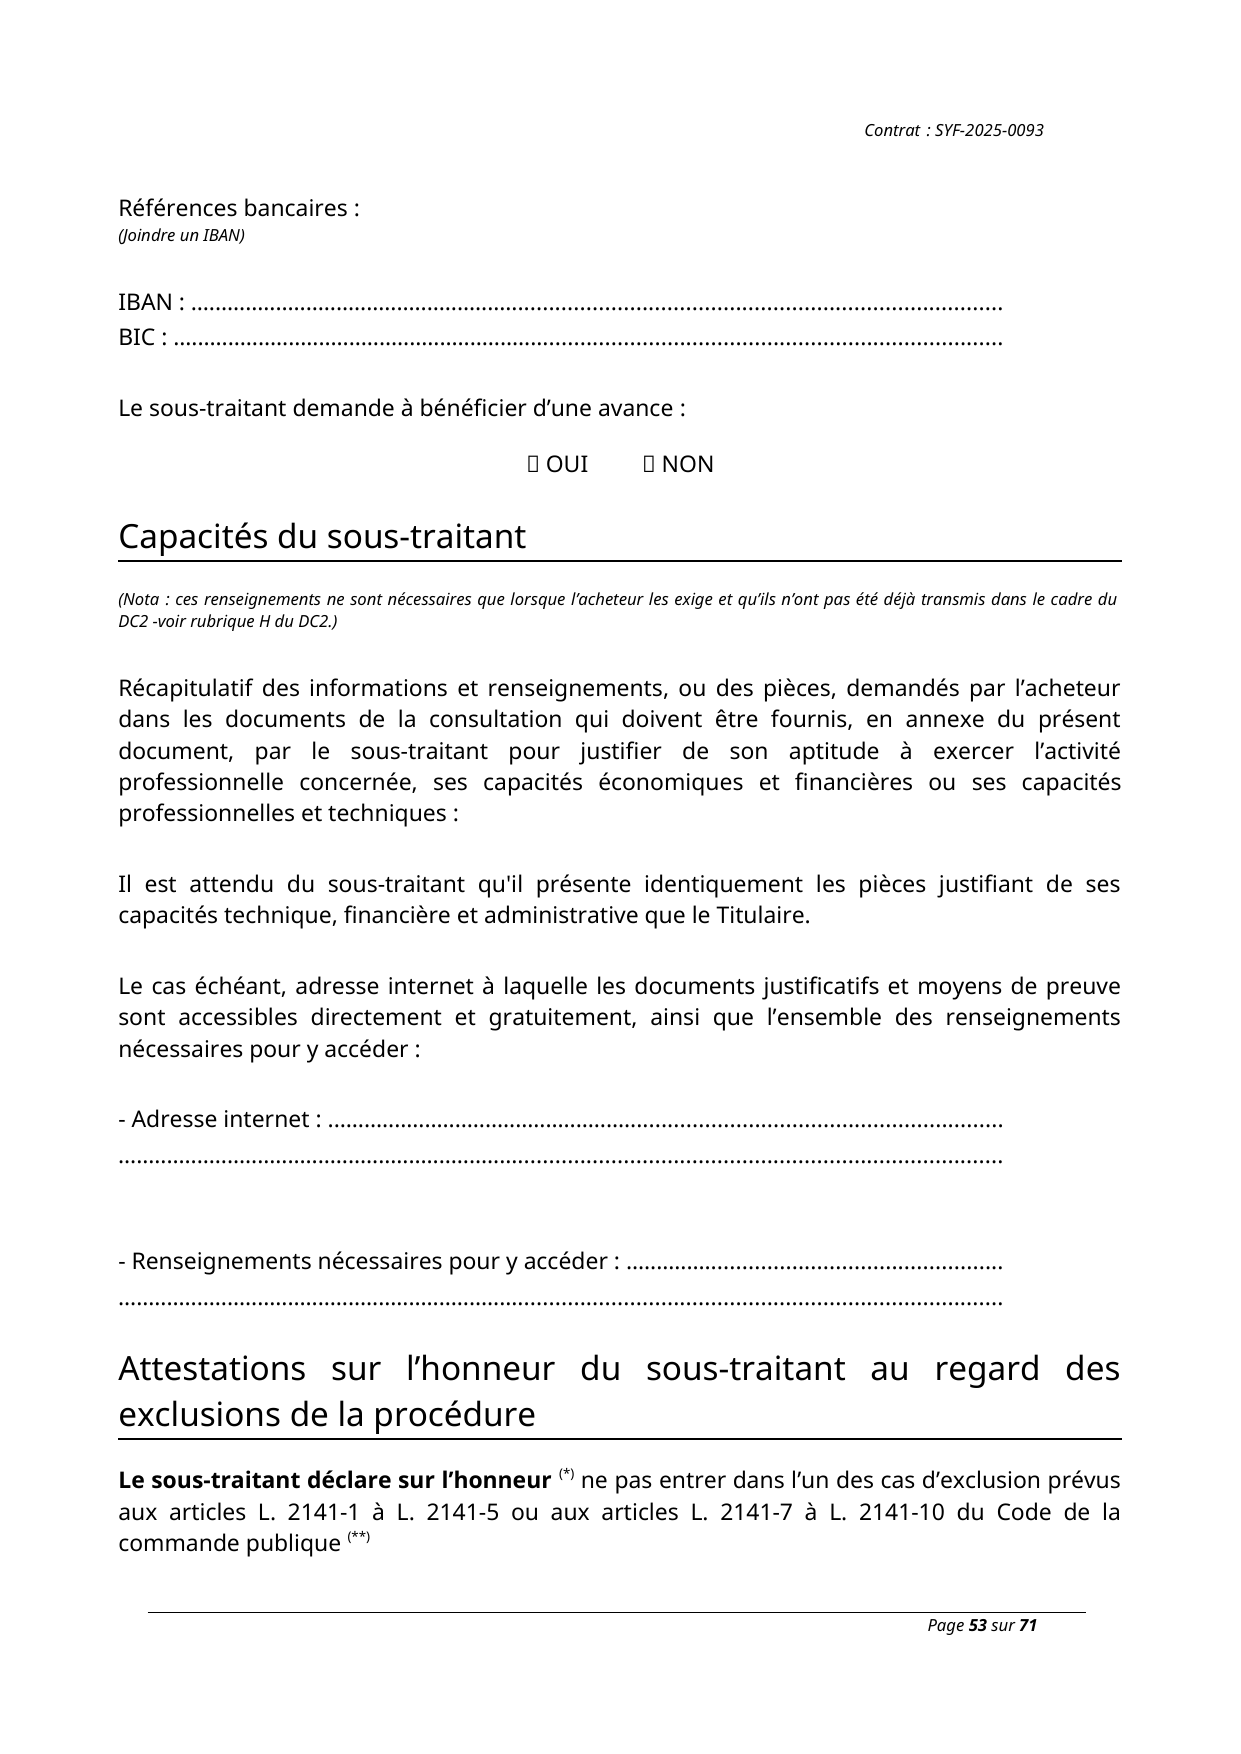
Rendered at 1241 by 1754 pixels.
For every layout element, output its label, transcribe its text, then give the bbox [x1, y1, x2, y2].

text Récapitulatif des informations et renseignements, ou des pièces, demandés par l’acheteur dans les documents de la consultation qui doivent être fournis, en annexe du présent document, par le sous-traitant pour justifier de son aptitude à exercer l’activité professionnelle concernée, ses capacités économiques et financières ou ses capacités professionnelles et techniques : [118, 672, 1122, 828]
text (Nota : ces renseignements ne sont nécessaires que lorsque l’acheteur les exige et qu’ils n’ont pas été déjà transmis dans le cadre du DC2 -voir rubrique H du DC2.) [118, 587, 1122, 632]
text (Joindre un IBAN) [118, 223, 1122, 246]
text Le sous-traitant demande à bénéficier d’une avance : [118, 392, 1122, 423]
text Le cas échéant, adresse internet à laquelle les documents justificatifs et moyens de preuve sont accessibles directement et gratuitement, ainsi que l’ensemble des renseignements nécessaires pour y accéder : [118, 970, 1122, 1064]
text BIC : [118, 321, 1122, 352]
text Attestations sur l’honneur du sous-traitant au regard des exclusions de la procédure [118, 1345, 1122, 1438]
text Il est attendu du sous-traitant qu'il présente identiquement les pièces justifiant de ses capacités technique, financière et administrative que le Titulaire. [118, 868, 1122, 930]
text - Renseignements nécessaires pour y accéder : [118, 1245, 1122, 1276]
text - Adresse internet : [118, 1103, 1122, 1134]
text Le sous-traitant déclare sur l’honneur (*) ne pas entrer dans l’un des cas d’exclusion prévus aux articles L. 2141-1 à L. 2141-5 ou aux articles L. 2141-7 à L. 2141-10 du Code de la commande publique (**) [118, 1464, 1122, 1558]
text Capacités du sous-traitant [118, 513, 1122, 560]
text IBAN : [118, 286, 1122, 317]
text Références bancaires : [118, 192, 1122, 223]
text  OUI  NON [118, 448, 1122, 480]
